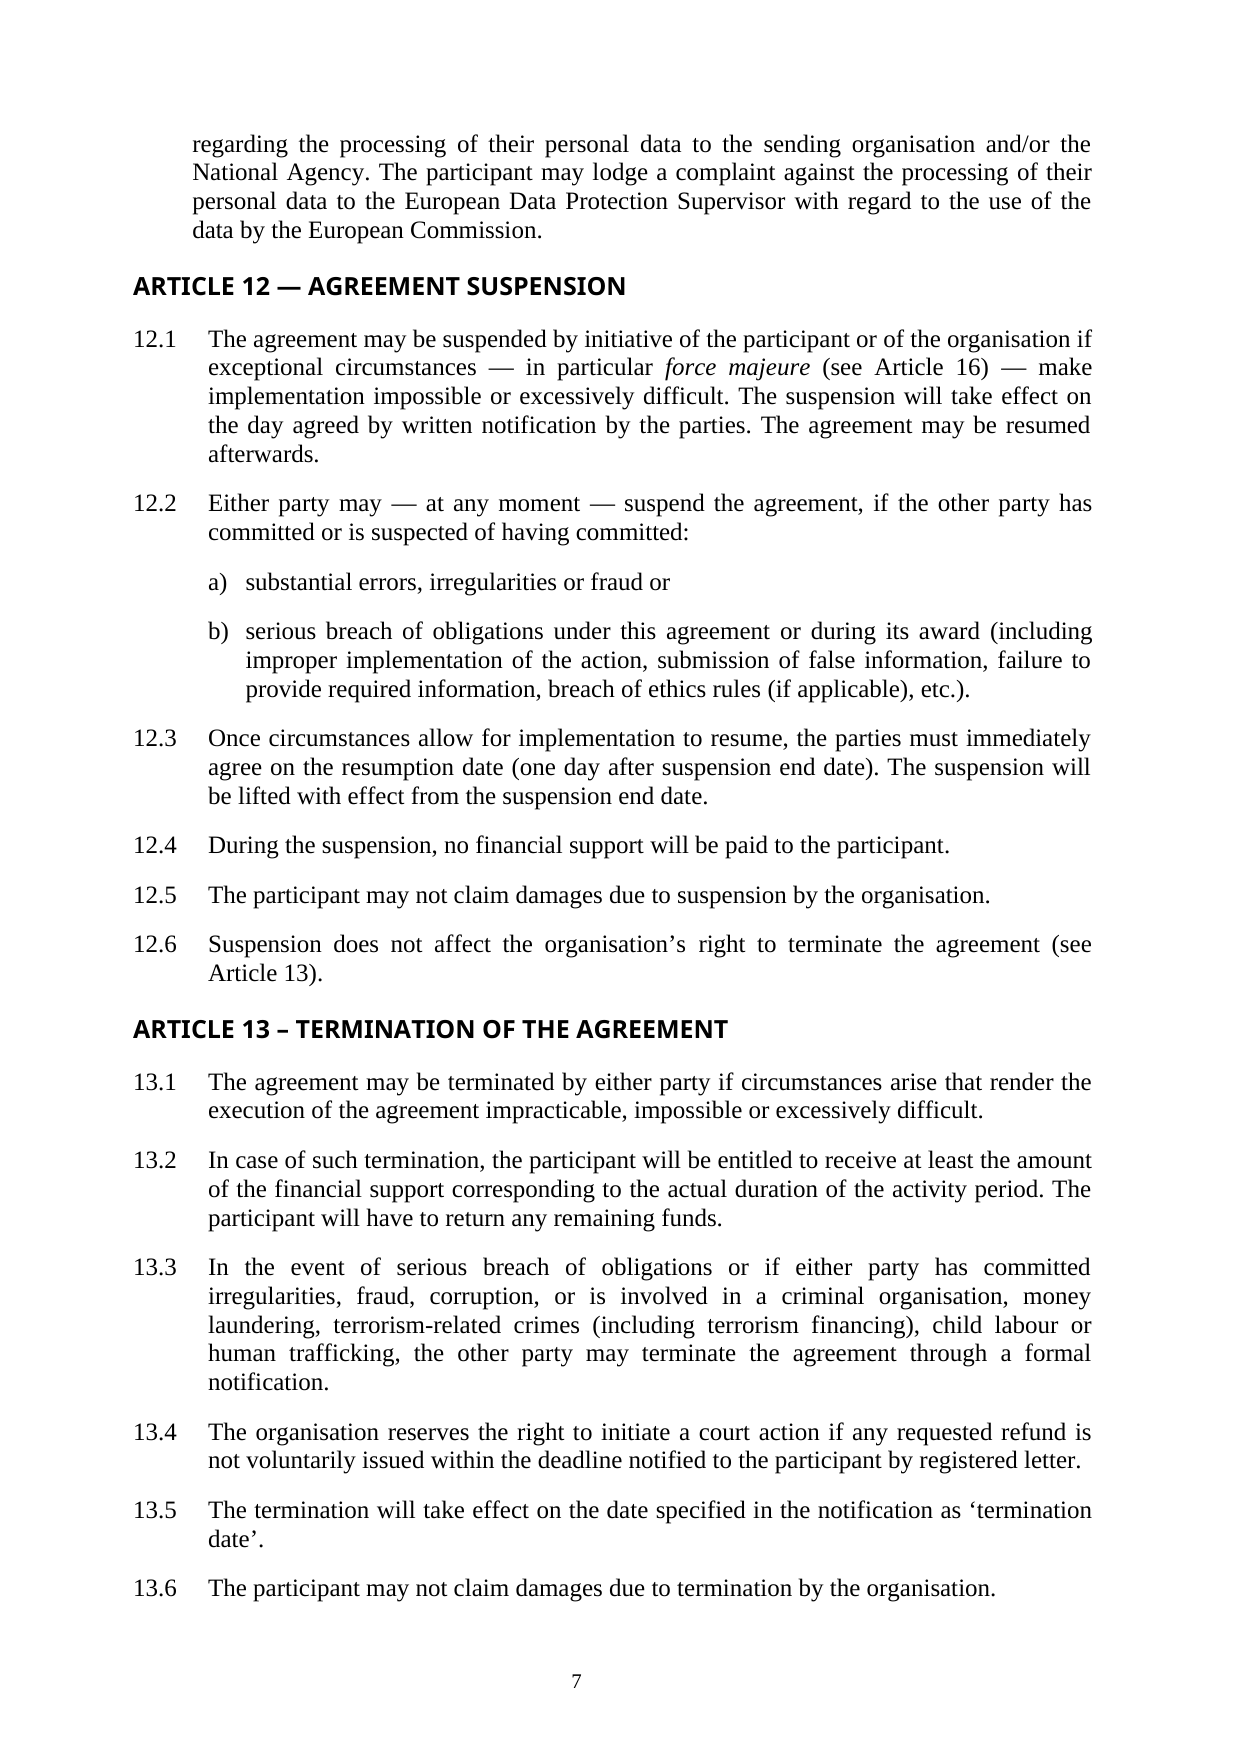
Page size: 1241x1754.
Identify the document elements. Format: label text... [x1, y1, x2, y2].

subtitle ARTICLE 13 – TERMINATION OF THE AGREEMENT [133, 1012, 1092, 1046]
text 13.6 The participant may not claim damages due to termination by the organisation. [133, 1573, 1092, 1602]
text 13.4 The organisation reserves the right to initiate a court action if any requested refund is not voluntarily issued within the deadline notified to the participant by registered letter. [133, 1417, 1092, 1474]
text 13.1 The agreement may be terminated by either party if circumstances arise that render the execution of the agreement impracticable, impossible or excessively difficult. [133, 1067, 1092, 1124]
text 12.2 Either party may — at any moment — suspend the agreement, if the other party has committed or is suspected of having committed: [133, 488, 1092, 546]
list serious breach of obligations under this agreement or during its award (including improper implementation of the action, submission of false information, failure to provide required information, breach of ethics rules (if applicable), etc.). [208, 616, 1092, 702]
text 12.6 Suspension does not affect the organisation’s right to terminate the agreement (see Article 13). [133, 929, 1092, 987]
text 12.1 The agreement may be suspended by initiative of the participant or of the organisation if exceptional circumstances — in particular force majeure (see Article 16) — make implementation impossible or excessively difficult. The suspension will take effect on the day agreed by written notification by the parties. The agreement may be resumed afterwards. [133, 324, 1092, 467]
text 12.5 The participant may not claim damages due to suspension by the organisation. [133, 880, 1092, 909]
text 13.3 In the event of serious breach of obligations or if either party has committed irregularities, fraud, corruption, or is involved in a criminal organisation, money laundering, terrorism-related crimes (including terrorism financing), child labour or human trafficking, the other party may terminate the agreement through a formal notification. [133, 1252, 1092, 1396]
list substantial errors, irregularities or fraud or [208, 567, 1092, 595]
text 12.3 Once circumstances allow for implementation to resume, the parties must immediately agree on the resumption date (one day after suspension end date). The suspension will be lifted with effect from the suspension end date. [133, 723, 1092, 809]
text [133, 129, 1092, 244]
subtitle ARTICLE 12 — AGREEMENT SUSPENSION [133, 269, 1092, 303]
text 12.4 During the suspension, no financial support will be paid to the participant. [133, 830, 1092, 859]
text 13.2 In case of such termination, the participant will be entitled to receive at least the amount of the financial support corresponding to the actual duration of the activity period. The participant will have to return any remaining funds. [133, 1145, 1092, 1231]
text 13.5 The termination will take effect on the date specified in the notification as ‘termination date’. [133, 1495, 1092, 1553]
